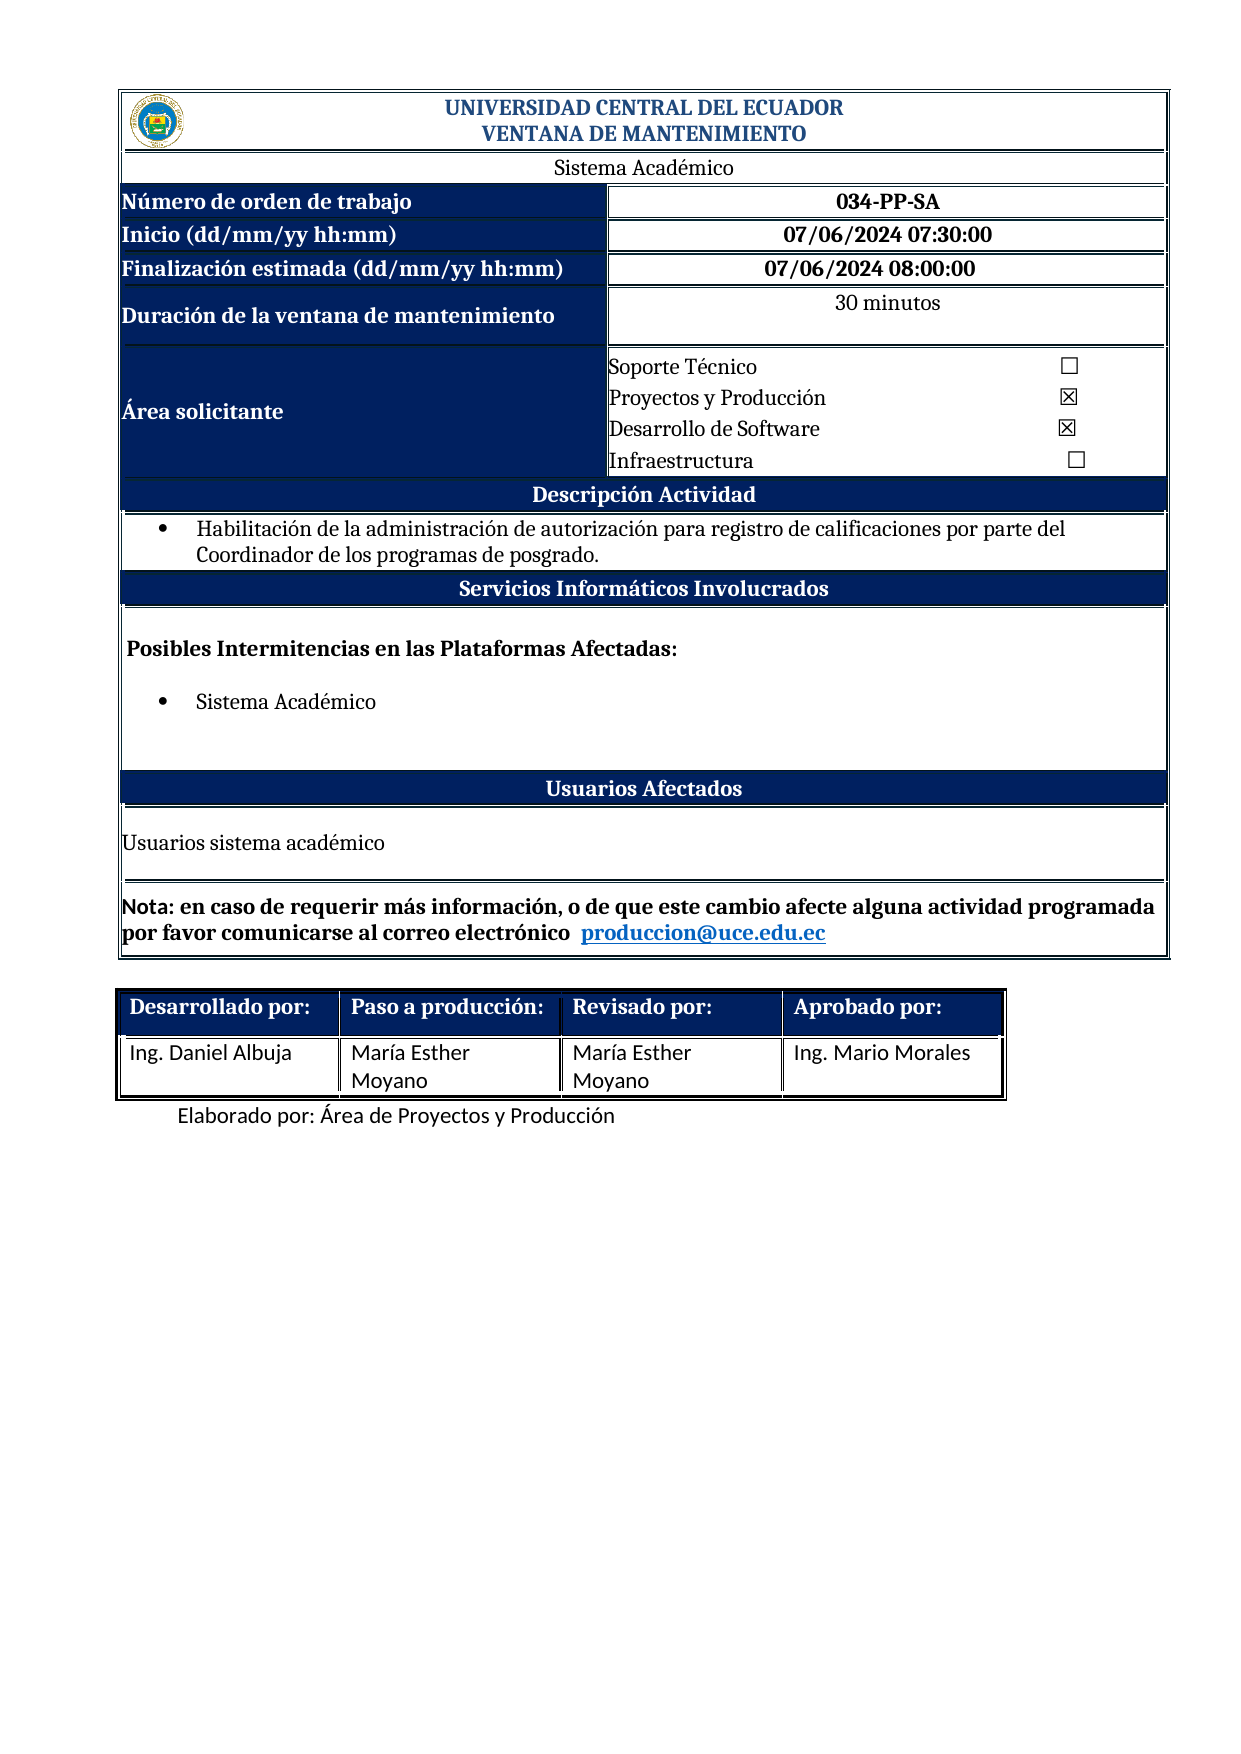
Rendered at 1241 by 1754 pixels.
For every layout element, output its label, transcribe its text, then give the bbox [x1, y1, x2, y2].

table_cell 07/06/2024 08:00:00 [607, 250, 1168, 284]
table_cell 30 minutos [609, 284, 1167, 344]
table_cell Usuarios sistema académico [120, 803, 1168, 879]
table_header Revisado por: [561, 993, 782, 1035]
table_cell Finalización estimada (dd/mm/yy hh:mm) [120, 250, 607, 284]
table_cell Habilitación de la administración de autorización para registro de calificaciones por parte del Coordinador de los programas de posgrado. [120, 510, 1168, 570]
table_header Desarrollado por: [121, 994, 339, 1035]
text Elaborado por: Área de Proyectos y Producción [177, 1101, 1063, 1129]
table_cell Número de orden de trabajo [120, 183, 607, 216]
table_cell Usuarios Afectados [120, 770, 1168, 803]
table_header Aprobado por: [783, 994, 1001, 1035]
table_cell Descripción Actividad [120, 476, 1168, 510]
table_cell 07/06/2024 07:30:00 [607, 216, 1168, 250]
table_cell Ing. Daniel Albuja [118, 1035, 339, 1094]
table_header Paso a producción: [340, 994, 561, 1035]
table_cell Soporte Técnico Proyectos y Producción Desarrollo de Software Infraestructura [609, 344, 1167, 476]
table_cell Sistema Académico [122, 149, 1167, 183]
table_header UNIVERSIDAD CENTRAL DEL ECUADOR VENTANA DE MANTENIMIENTO [122, 93, 1166, 149]
picture [130, 94, 184, 148]
table_cell Área solicitante [122, 344, 606, 476]
table_cell Nota: en caso de requerir más información, o de que este cambio afecte alguna actividad programada por favor comunicarse al correo electrónico produccion@uce.edu.ec [120, 879, 1168, 955]
table_cell María Esther Moyano [561, 1039, 782, 1094]
table_cell 034-PP-SA [607, 183, 1168, 216]
table_cell Inicio (dd/mm/yy hh:mm) [120, 216, 607, 250]
table_cell Posibles Intermitencias en las Plataformas Afectadas: Sistema Académico [122, 604, 1167, 769]
table_cell María Esther Moyano [340, 1039, 561, 1094]
table_cell Ing. Mario Morales [783, 1035, 1004, 1094]
table_cell Duración de la ventana de mantenimiento [122, 284, 606, 344]
table_cell Servicios Informáticos Involucrados [120, 570, 1168, 604]
